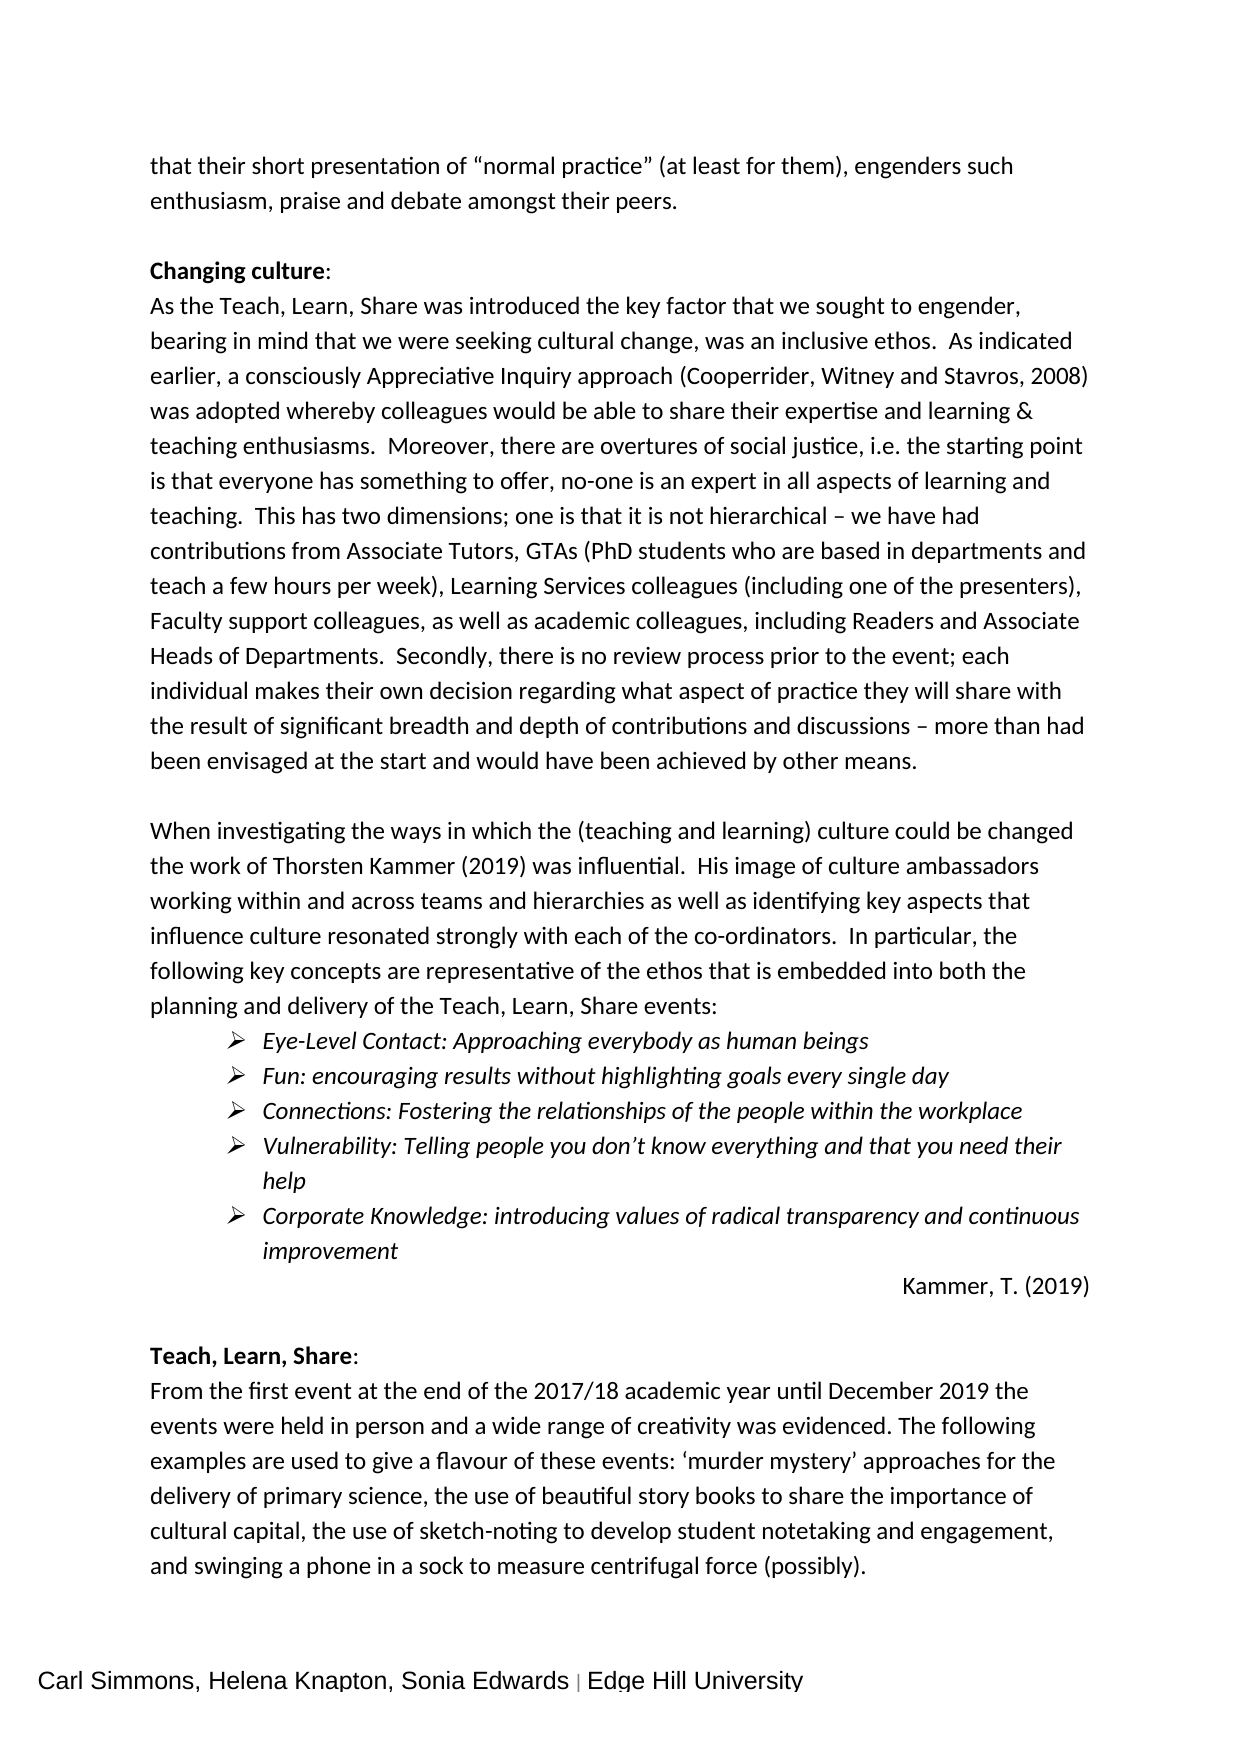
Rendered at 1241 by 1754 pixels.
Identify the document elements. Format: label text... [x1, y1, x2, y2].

text Kammer, T. (2019) [225, 1270, 1090, 1301]
text From the first event at the end of the 2017/18 academic year until December 2019 the events were held in person and a wide range of creativity was evidenced. The following examples are used to give a flavour of these events: ‘murder mystery’ approaches for the delivery of primary science, the use of beautiful story books to share the importance of cultural capital, the use of sketch-noting to develop student notetaking and engagement, and swinging a phone in a sock to measure centrifugal force (possibly). [150, 1375, 1090, 1581]
list Corporate Knowledge: introducing values of radical transparency and continuous improvement [225, 1200, 1090, 1266]
list Connections: Fostering the relationships of the people within the workplace [225, 1095, 1090, 1126]
text When investigating the ways in which the (teaching and learning) culture could be changed the work of Thorsten Kammer (2019) was influential. His image of culture ambassadors working within and across teams and hierarchies as well as identifying key aspects that influence culture resonated strongly with each of the co-ordinators. In particular, the following key concepts are representative of the ethos that is embedded into both the planning and delivery of the Teach, Learn, Share events: [150, 815, 1090, 1021]
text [150, 150, 1090, 216]
text As the Teach, Learn, Share was introduced the key factor that we sought to engender, bearing in mind that we were seeking cultural change, was an inclusive ethos. As indicated earlier, a consciously Appreciative Inquiry approach (Cooperrider, Witney and Stavros, 2008) was adopted whereby colleagues would be able to share their expertise and learning & teaching enthusiasms. Moreover, there are overtures of social justice, i.e. the starting point is that everyone has something to offer, no-one is an expert in all aspects of learning and teaching. This has two dimensions; one is that it is not hierarchical – we have had contributions from Associate Tutors, GTAs (PhD students who are based in departments and teach a few hours per week), Learning Services colleagues (including one of the presenters), Faculty support colleagues, as well as academic colleagues, including Readers and Associate Heads of Departments. Secondly, there is no review process prior to the event; each individual makes their own decision regarding what aspect of practice they will share with the result of significant breadth and depth of contributions and discussions – more than had been envisaged at the start and would have been achieved by other means. [150, 290, 1090, 776]
list Fun: encouraging results without highlighting goals every single day [225, 1060, 1090, 1091]
text Teach, Learn, Share: [150, 1340, 1090, 1371]
list Vulnerability: Telling people you don’t know everything and that you need their help [225, 1130, 1090, 1196]
text Changing culture: [150, 255, 1090, 286]
list Eye-Level Contact: Approaching everybody as human beings [225, 1025, 1090, 1056]
